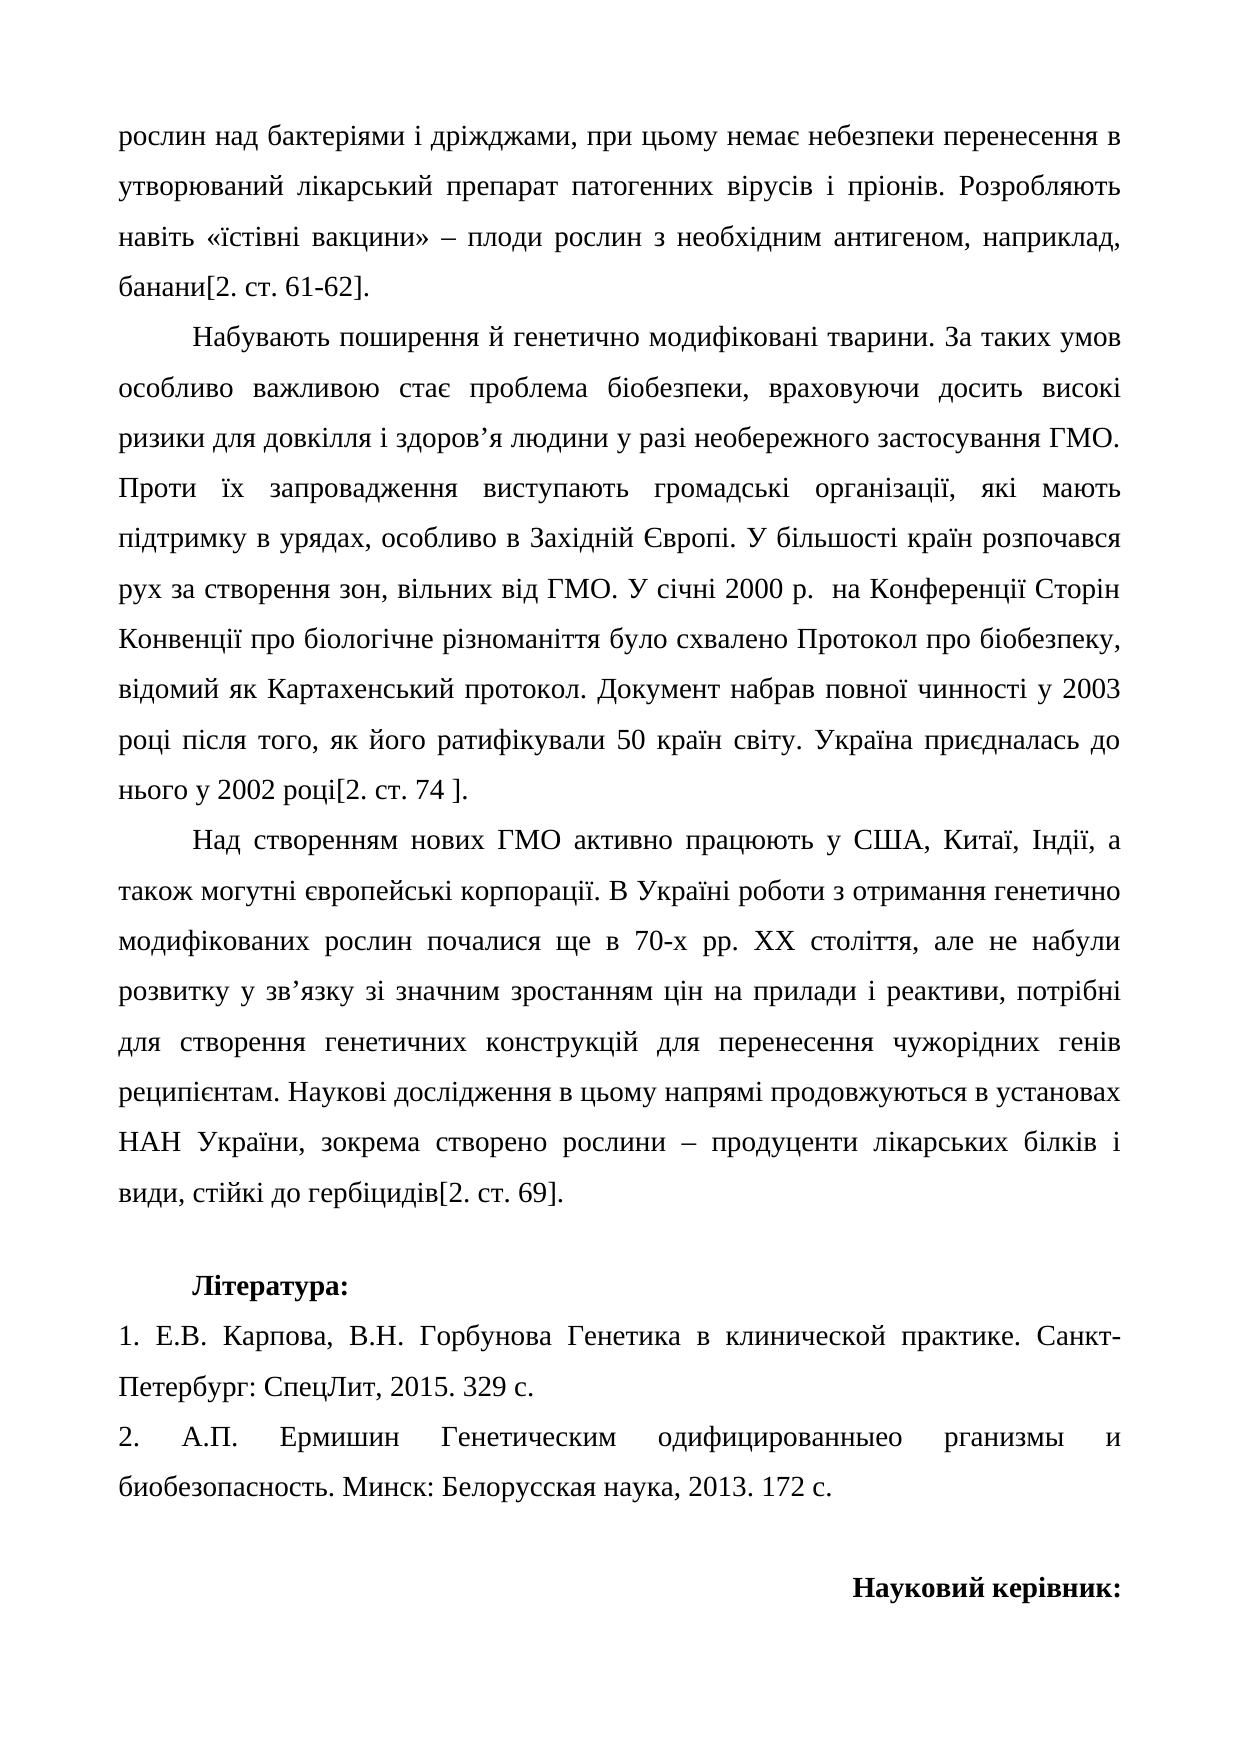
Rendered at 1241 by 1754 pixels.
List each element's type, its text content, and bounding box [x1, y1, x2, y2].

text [118, 118, 1122, 303]
list Науковий керівник: [118, 1570, 1122, 1603]
text 2. А.П. Ермишин Генетическим одифицированныео рганизмы и биобезопасность. Минск: Белорусская наука, 2013. 172 с. [118, 1419, 1122, 1503]
text Над створенням нових ГМО активно працюють у США, Китаї, Індії, а також могутні європейські корпорації. В Україні роботи з отримання генетично модифікованих рослин почалися ще в 70-х рр. ХХ століття, але не набули розвитку у зв’язку зі значним зростанням цін на прилади і реактиви, потрібні для створення генетичних конструкцій для перенесення чужорідних генів реципієнтам. Наукові дослідження в цьому напрямі продовжуються в установах НАН України, зокрема створено рослини – продуценти лікарських білків і види, стійкі до гербіцидів[2. ст. 69]. [118, 822, 1122, 1208]
text Набувають поширення й генетично модифіковані тварини. За таких умов особливо важливою стає проблема біобезпеки, враховуючи досить високі ризики для довкілля і здоров’я людини у разі необережного застосування ГМО. Проти їх запровадження виступають громадські організації, які мають підтримку в урядах, особливо в Західній Європі. У більшості країн розпочався рух за створення зон, вільних від ГМО. У січні 2000 р. на Конференції Сторін Конвенції про біологічне різноманіття було схвалено Протокол про біобезпеку, відомий як Картахенський протокол. Документ набрав повної чинності у 2003 році після того, як його ратифікували 50 країн світу. Україна приєдналась до нього у 2002 році[2. ст. 74 ]. [118, 319, 1122, 806]
text 1. Е.В. Карпова, В.Н. Горбунова Генетика в клинической практике. Санкт-Петербург: СпецЛит, 2015. 329 с. [118, 1318, 1122, 1402]
text Література: [118, 1268, 1122, 1302]
